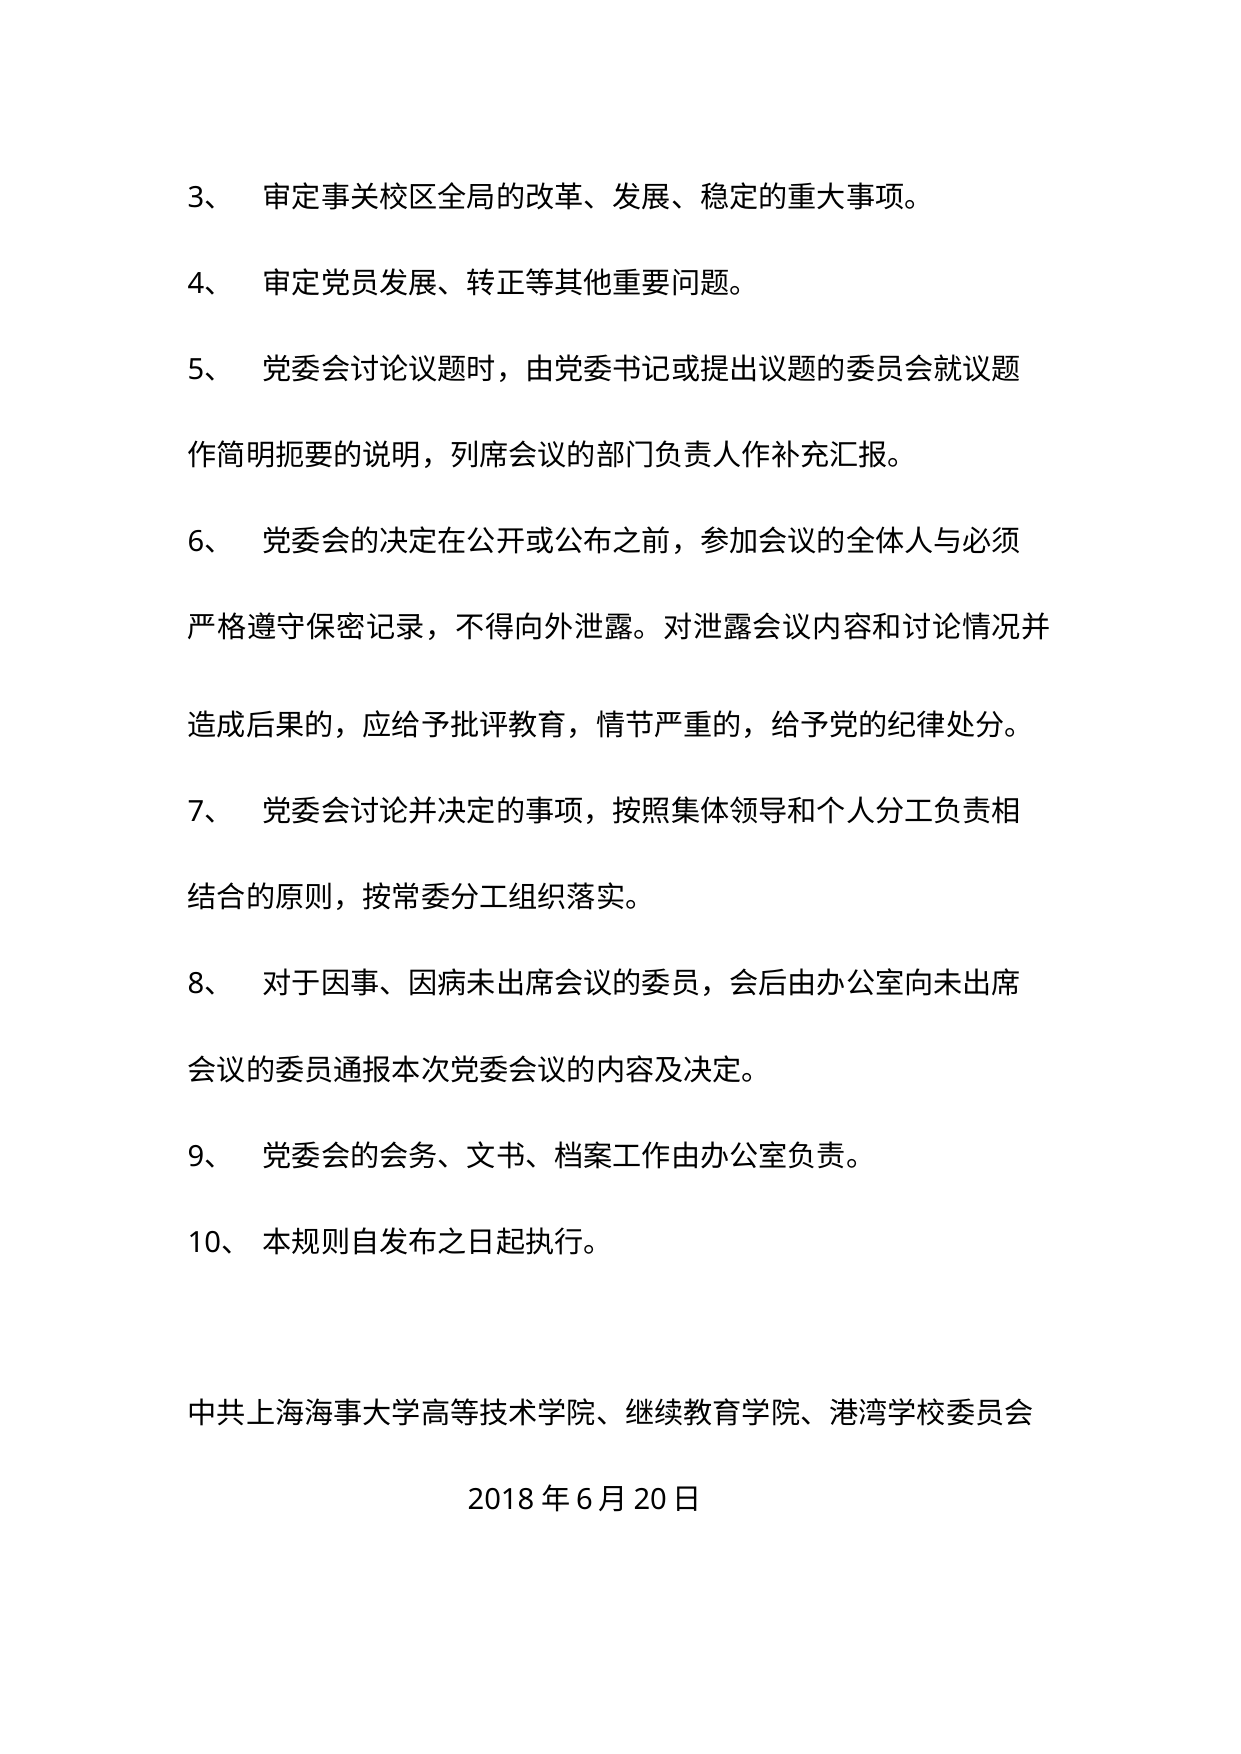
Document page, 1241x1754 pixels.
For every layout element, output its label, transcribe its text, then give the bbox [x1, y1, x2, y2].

text 作简明扼要的说明，列席会议的部门负责人作补充汇报。 [187, 420, 1053, 485]
text 结合的原则，按常委分工组织落实。 [187, 862, 1053, 927]
list 党委会讨论议题时，由党委书记或提出议题的委员会就议题 [187, 334, 1053, 399]
text 会议的委员通报本次党委会议的内容及决定。 [187, 1035, 1053, 1100]
list 审定事关校区全局的改革、发展、稳定的重大事项。 [187, 162, 1053, 227]
text 2018年6月20日 [187, 1464, 1053, 1529]
list 党委会讨论并决定的事项，按照集体领导和个人分工负责相 [187, 776, 1053, 841]
list 党委会的会务、文书、档案工作由办公室负责。 [187, 1121, 1053, 1186]
list 审定党员发展、转正等其他重要问题。 [187, 248, 1053, 313]
text 中共上海海事大学高等技术学院、继续教育学院、港湾学校委员会 [187, 1378, 1053, 1443]
list 党委会的决定在公开或公布之前，参加会议的全体人与必须 [187, 507, 1053, 572]
list 本规则自发布之日起执行。 [187, 1207, 1053, 1272]
list 对于因事、因病未出席会议的委员，会后由办公室向未出席 [187, 949, 1053, 1014]
text 严格遵守保密记录，不得向外泄露。对泄露会议内容和讨论情况并造成后果的，应给予批评教育，情节严重的，给予党的纪律处分。 [187, 593, 1053, 755]
